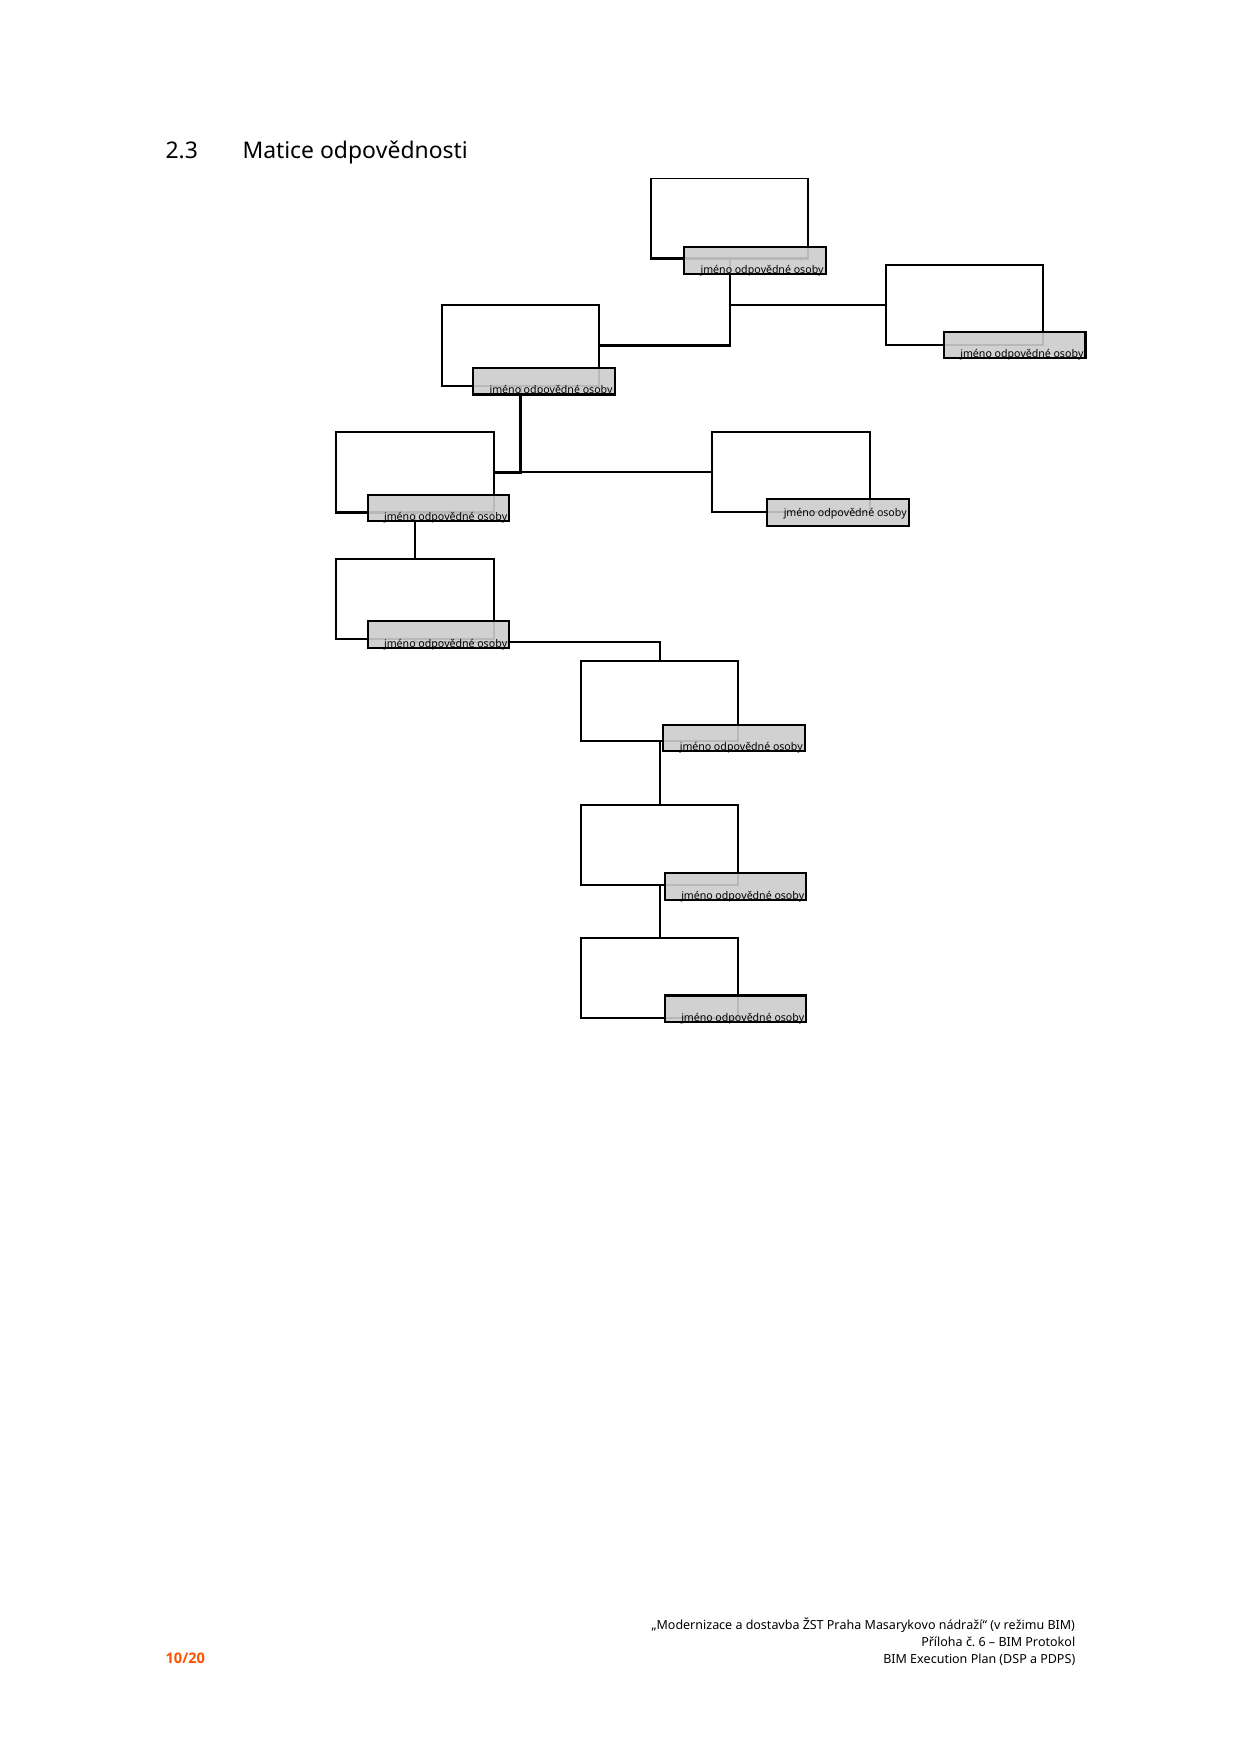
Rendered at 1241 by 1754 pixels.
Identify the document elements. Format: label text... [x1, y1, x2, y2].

text Matice odpovědnosti [165, 134, 1075, 166]
